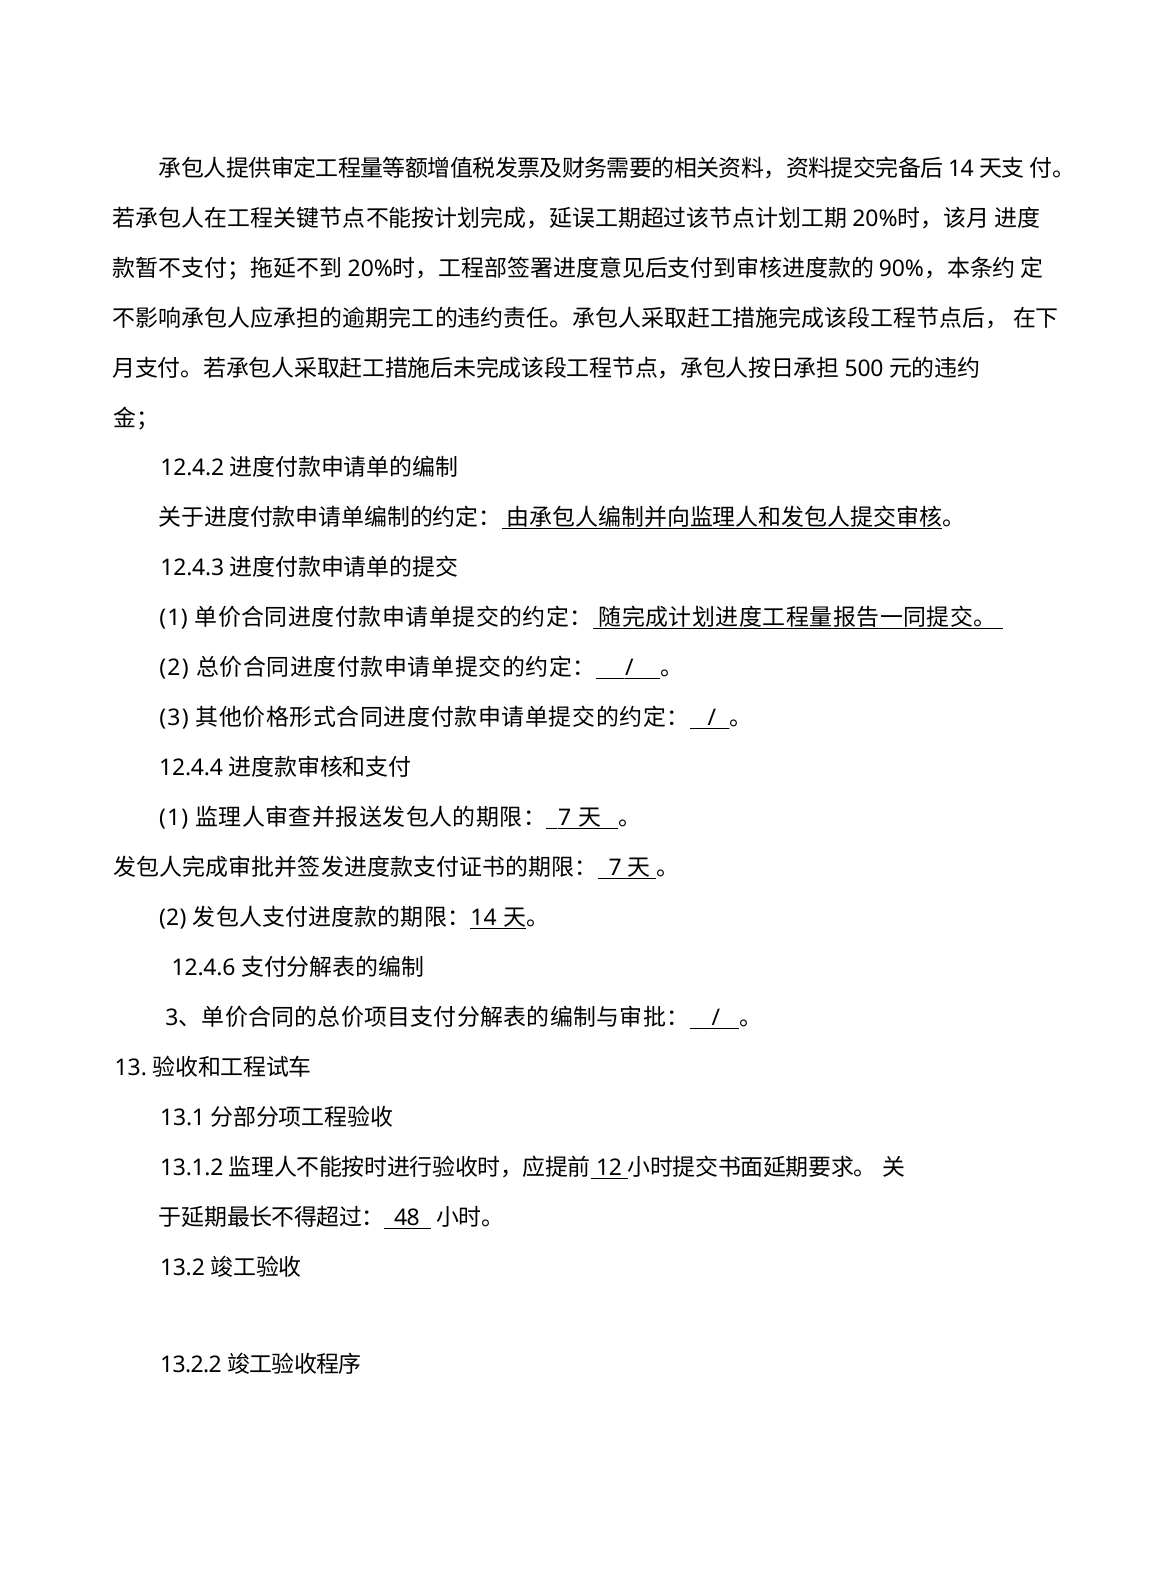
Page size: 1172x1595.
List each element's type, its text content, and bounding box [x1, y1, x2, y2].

text 发包人完成审批并签发进度款支付证书的期限： 7 天 。 [113, 849, 1059, 882]
text 12.4.2 进度付款申请单的编制 [160, 449, 1059, 483]
text 13. 验收和工程试车 [114, 1049, 1059, 1082]
text 13.1.2 监理人不能按时进行验收时，应提前 12 小时提交书面延期要求。 关于延期最长不得超过： 48 小时。 [159, 1149, 922, 1232]
text 12.4.6 支付分解表的编制 [171, 949, 1059, 982]
text (2) 发包人支付进度款的期限：14 天。 [159, 899, 1059, 932]
text 金； [113, 399, 1059, 433]
text (3) 其他价格形式合同进度付款申请单提交的约定： / 。 [159, 699, 1059, 732]
text (1) 监理人审查并报送发包人的期限： 7 天 。 [159, 799, 1059, 832]
text 12.4.3 进度付款申请单的提交 [160, 549, 1059, 582]
text 13.2 竣工验收 [160, 1249, 1059, 1282]
text 承包人提供审定工程量等额增值税发票及财务需要的相关资料，资料提交完备后 14 天支 付。若承包人在工程关键节点不能按计划完成，延误工期超过该节点计划工期 20%时，该月 进度款暂不支付；拖延不到20%时，工程部签署进度意见后支付到审核进度款的90%，本条约 定不影响承包人应承担的逾期完工的违约责任。承包人采取赶工措施完成该段工程节点后， 在下月支付。若承包人采取赶工措施后未完成该段工程节点，承包人按日承担 500 元的违约 [112, 150, 1059, 383]
text (1) 单价合同进度付款申请单提交的约定： 随完成计划进度工程量报告一同提交。 [159, 599, 1059, 632]
text 13.1 分部分项工程验收 [160, 1099, 1059, 1132]
text (2) 总价合同进度付款申请单提交的约定： / 。 [159, 649, 1059, 682]
text 12.4.4 进度款审核和支付 [159, 749, 1059, 782]
text 3、单价合同的总价项目支付分解表的编制与审批： / 。 [113, 999, 1059, 1032]
text 关于进度付款申请单编制的约定： 由承包人编制并向监理人和发包人提交审核。 [159, 499, 1059, 532]
text 13.2.2 竣工验收程序 [160, 1346, 1059, 1379]
